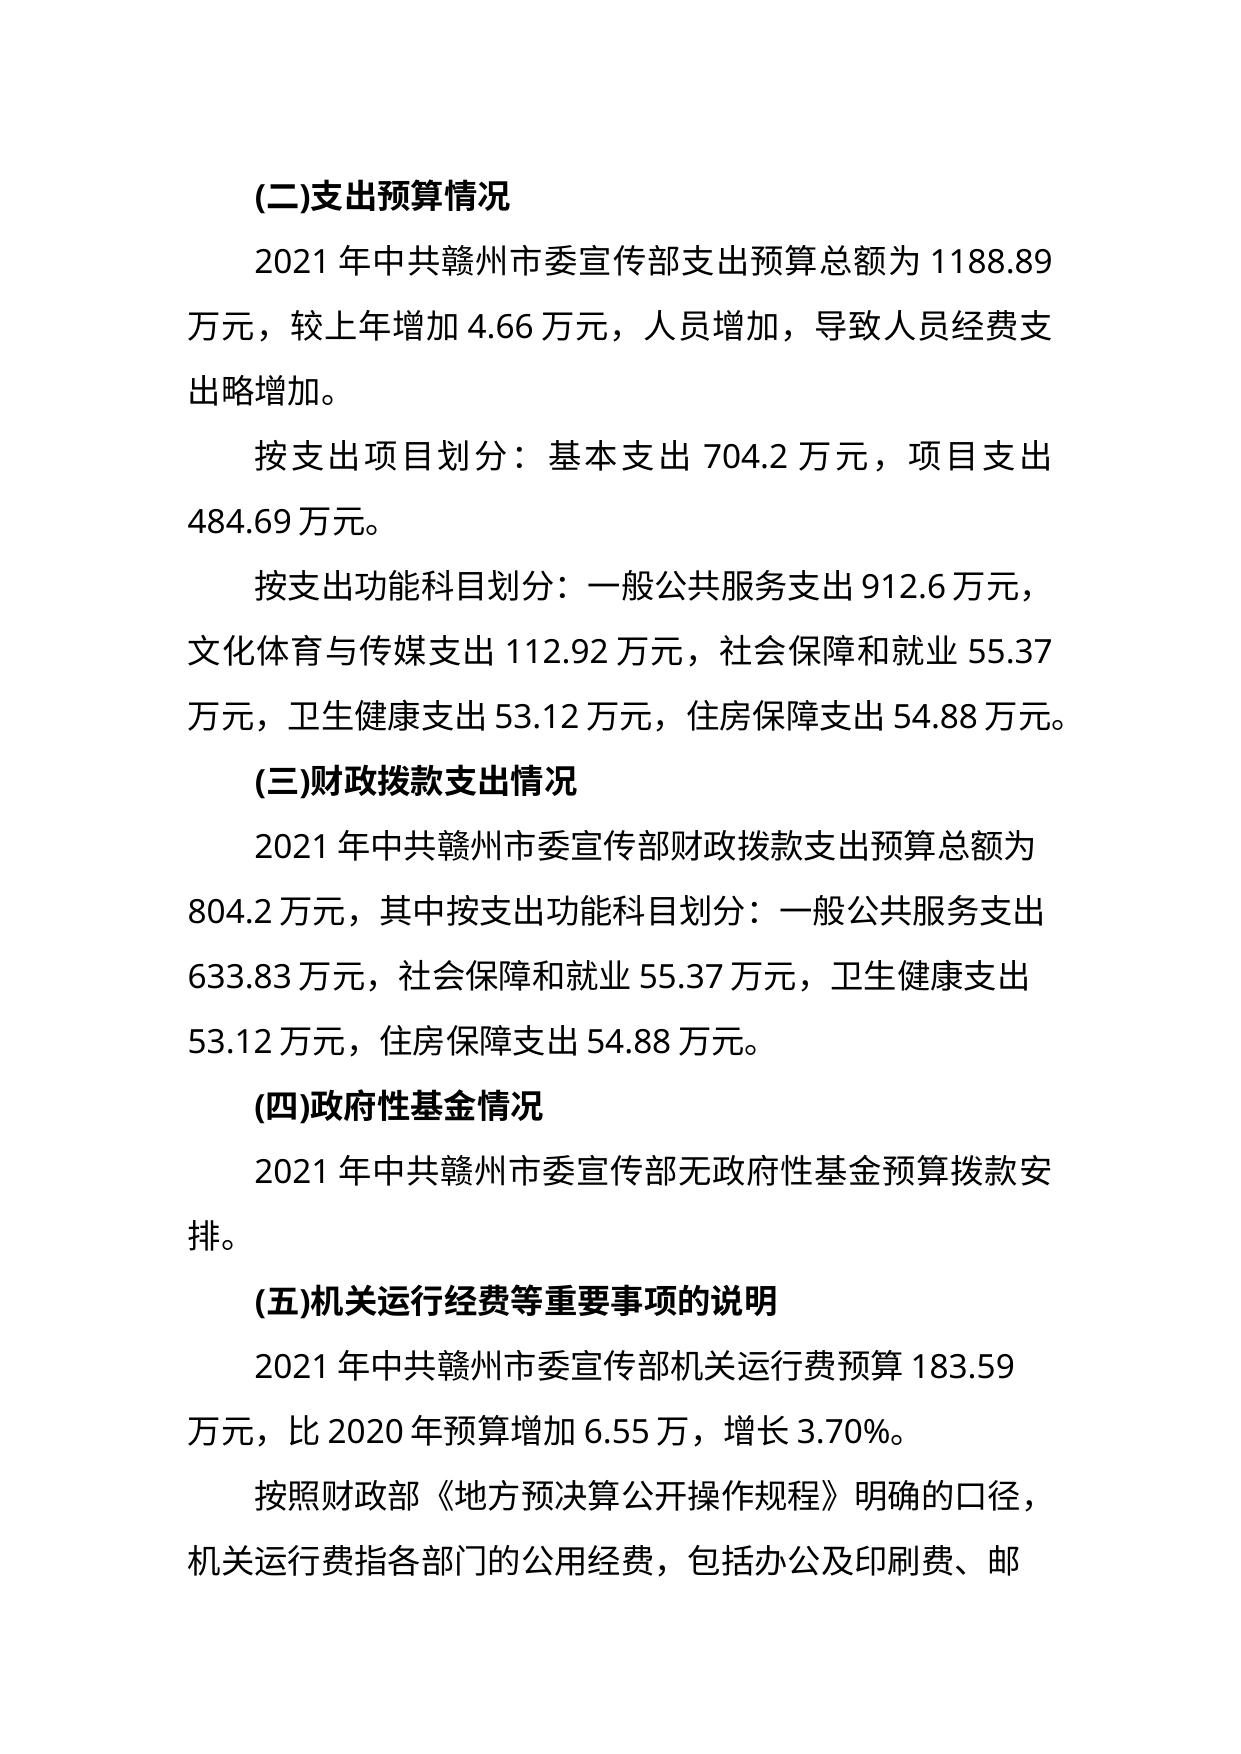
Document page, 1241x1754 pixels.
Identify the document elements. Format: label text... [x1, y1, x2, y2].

text 2021年中共赣州市委宣传部支出预算总额为1188.89万元，较上年增加4.66万元，人员增加，导致人员经费支出略增加。 [187, 227, 1053, 422]
text (四)政府性基金情况 [187, 1072, 1053, 1137]
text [187, 1462, 1053, 1592]
text (二)支出预算情况 [187, 162, 1053, 227]
text (五)机关运行经费等重要事项的说明 [187, 1267, 1053, 1332]
text 2021年中共赣州市委宣传部无政府性基金预算拨款安排。 [187, 1137, 1053, 1267]
text 2021年中共赣州市委宣传部财政拨款支出预算总额为804.2万元，其中按支出功能科目划分：一般公共服务支出633.83万元，社会保障和就业55.37万元，卫生健康支出53.12万元，住房保障支出54.88万元。 [187, 812, 1053, 1072]
text (三)财政拨款支出情况 [187, 747, 1053, 812]
text 按支出功能科目划分：一般公共服务支出912.6万元，文化体育与传媒支出112.92万元，社会保障和就业55.37万元，卫生健康支出53.12万元，住房保障支出54.88万元。 [187, 552, 1053, 747]
text 按支出项目划分：基本支出704.2万元，项目支出484.69万元。 [187, 422, 1053, 552]
text 2021年中共赣州市委宣传部机关运行费预算183.59万元，比2020年预算增加6.55万，增长3.70%。 [187, 1332, 1053, 1462]
